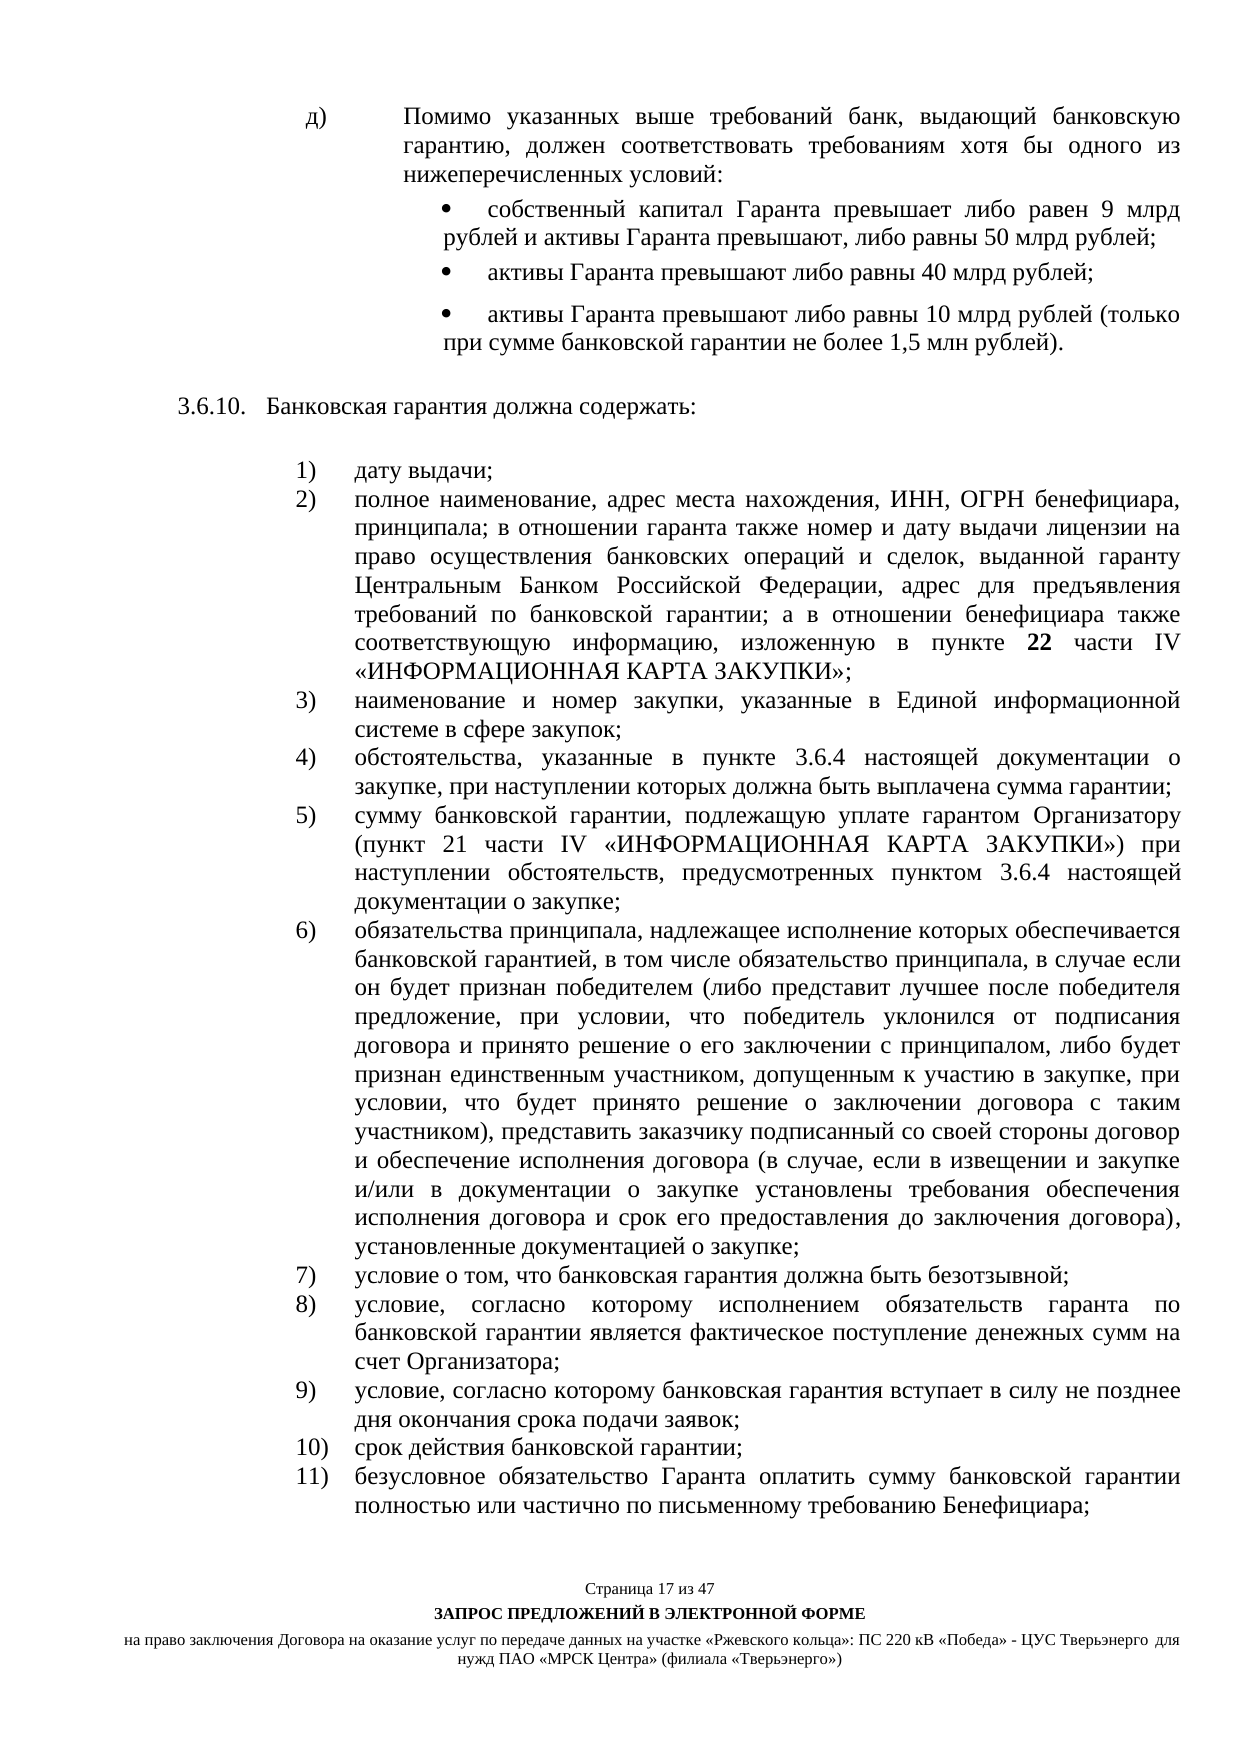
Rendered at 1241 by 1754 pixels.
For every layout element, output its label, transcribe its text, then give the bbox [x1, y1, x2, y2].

list наименование и номер закупки, указанные в Единой информационной системе в сфере закупок; [295, 685, 1181, 742]
list условие о том, что банковская гарантия должна быть безотзывной; [295, 1260, 1181, 1289]
list собственный капитал Гаранта превышает либо равен 9 млрд рублей и активы Гаранта превышают, либо равны 50 млрд рублей; [442, 194, 1181, 251]
list Помимо указанных выше требований банк, выдающий банковскую гарантию, должен соответствовать требованиям хотя бы одного из нижеперечисленных условий: [306, 101, 1181, 187]
list активы Гаранта превышают либо равны 10 млрд рублей (только при сумме банковской гарантии не более 1,5 млн рублей). [442, 299, 1181, 356]
subtitle Банковская гарантия должна содержать: [118, 391, 1181, 420]
list обязательства принципала, надлежащее исполнение которых обеспечивается банковской гарантией, в том числе обязательство принципала, в случае если он будет признан победителем (либо представит лучшее после победителя предложение, при условии, что победитель уклонился от подписания договора и принято решение о его заключении с принципалом, либо будет признан единственным участником, допущенным к участию в закупке, при условии, что будет принято решение о заключении договора с таким участником), представить заказчику подписанный со своей стороны договор и обеспечение исполнения договора (в случае, если в извещении и закупке и/или в документации о закупке установлены требования обеспечения исполнения договора и срок его предоставления до заключения договора), установленные документацией о закупке; [295, 915, 1181, 1260]
list обстоятельства, указанные в пункте 3.6.4 настоящей документации о закупке, при наступлении которых должна быть выплачена сумма гарантии; [295, 742, 1181, 800]
list дату выдачи; [295, 455, 1181, 484]
list срок действия банковской гарантии; [295, 1432, 1181, 1461]
list условие, согласно которому исполнением обязательств гаранта по банковской гарантии является фактическое поступление денежных сумм на счет Организатора; [295, 1289, 1181, 1375]
list сумму банковской гарантии, подлежащую уплате гарантом Организатору (пункт 21 части IV «ИНФОРМАЦИОННАЯ КАРТА ЗАКУПКИ») при наступлении обстоятельств, предусмотренных пунктом 3.6.4 настоящей документации о закупке; [295, 800, 1181, 915]
list условие, согласно которому банковская гарантия вступает в силу не позднее дня окончания срока подачи заявок; [295, 1375, 1181, 1432]
list полное наименование, адрес места нахождения, ИНН, ОГРН бенефициара, принципала; в отношении гаранта также номер и дату выдачи лицензии на право осуществления банковских операций и сделок, выданной гаранту Центральным Банком Российской Федерации, адрес для предъявления требований по банковской гарантии; а в отношении бенефициара также соответствующую информацию, изложенную в пункте 22 части IV «ИНФОРМАЦИОННАЯ КАРТА ЗАКУПКИ»; [295, 484, 1181, 685]
list безусловное обязательство Гаранта оплатить сумму банковской гарантии полностью или частично по письменному требованию Бенефициара; [295, 1461, 1181, 1519]
list активы Гаранта превышают либо равны 40 млрд рублей; [442, 257, 1181, 286]
